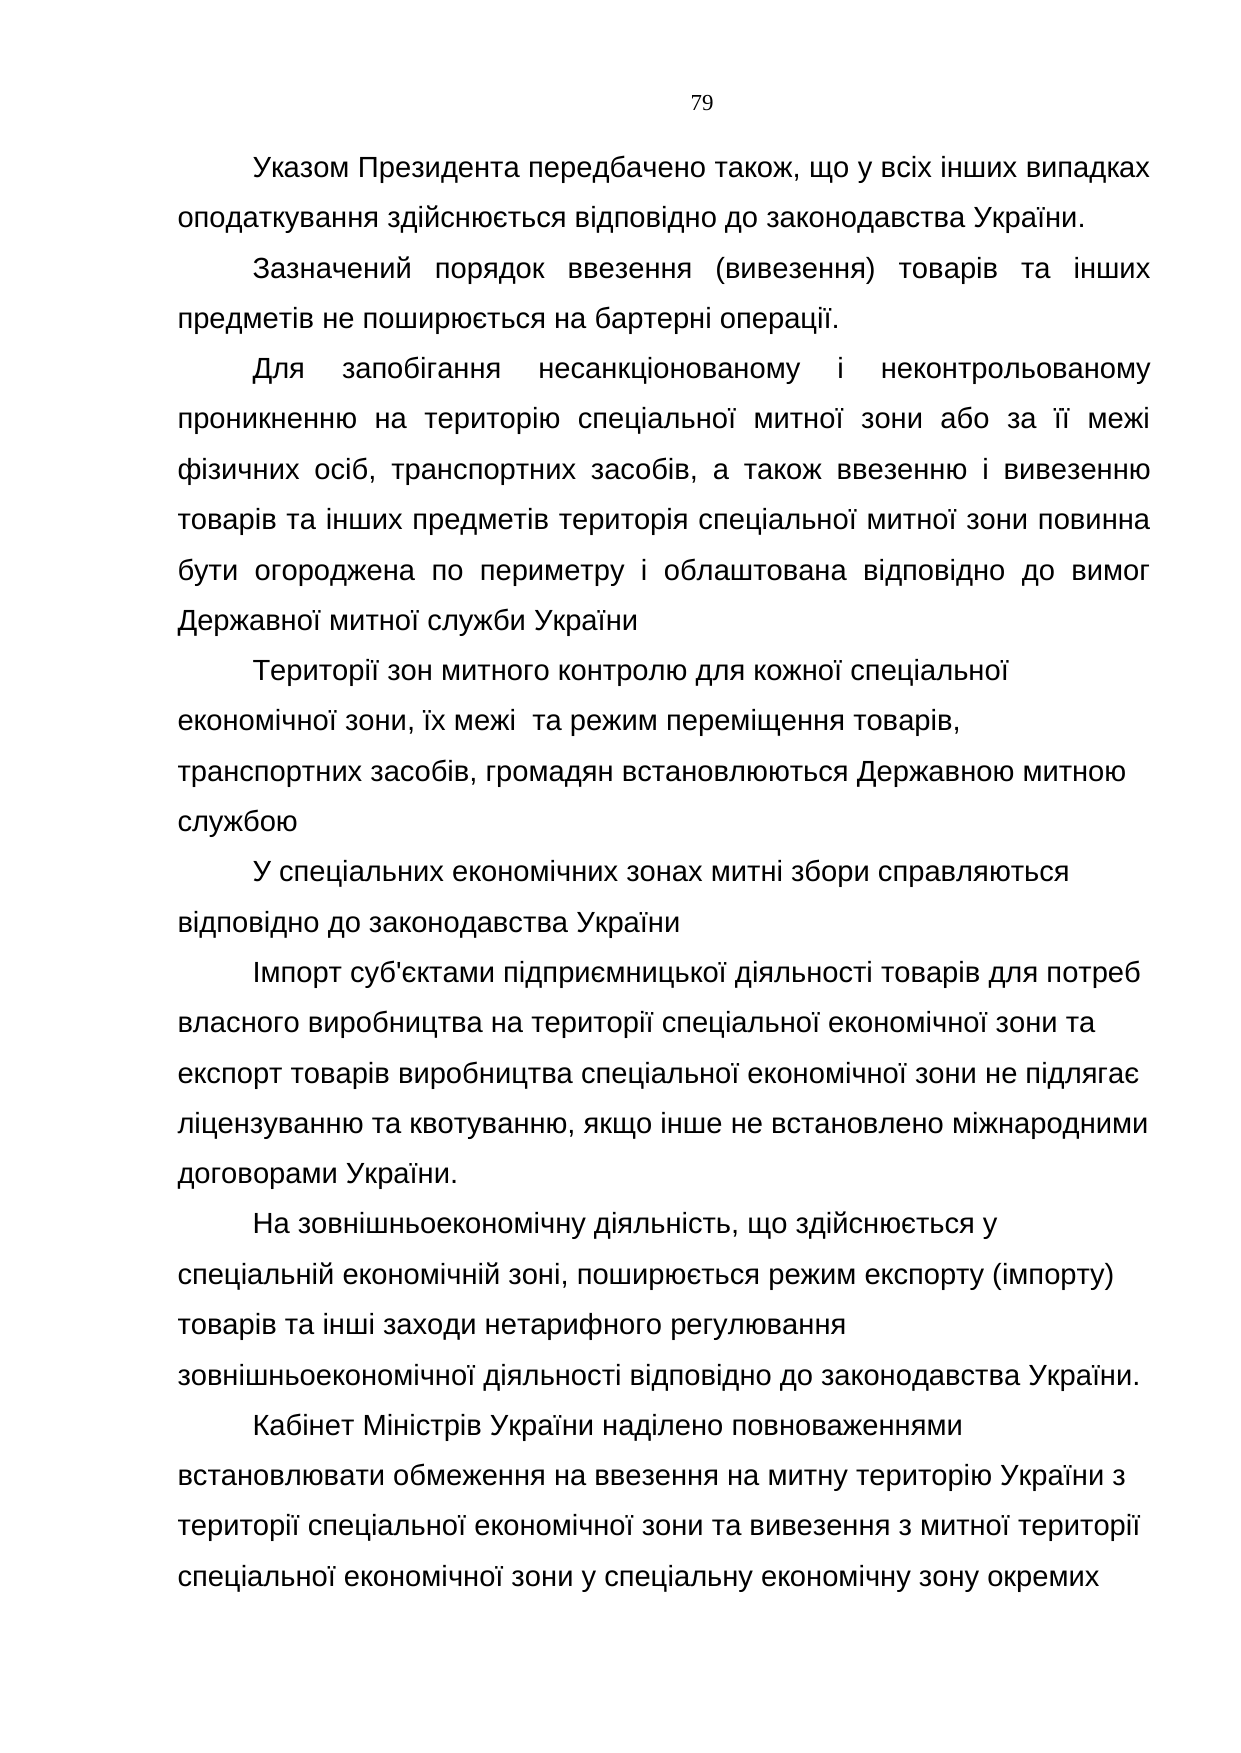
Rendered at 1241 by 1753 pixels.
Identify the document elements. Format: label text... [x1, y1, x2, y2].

text Імпорт суб'єктами підприємницької діяльності товарів для потреб власного виробництва на території спеціальної економічної зони та експорт товарів виробництва спеціальної економічної зони не підлягає ліцензуванню та квотуванню, якщо інше не встановлено міжнародними договорами України. [177, 955, 1152, 1190]
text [177, 1408, 1152, 1592]
text На зовнішньоекономічну діяльність, що здійснюється у спеціальній економічній зоні, поширюється режим експорту (імпорту) товарів та інші заходи нетарифного регулювання зовнішньоекономічної діяльності відповідно до законодавства України. [177, 1207, 1152, 1391]
text Зазначений порядок ввезення (вивезення) товарів та інших предметів не поширюється на бартерні операції. [177, 251, 1152, 334]
text Для запобігання несанкціонованому і неконтрольованому проникненню на територію спеціальної митної зони або за її межі фізичних осіб, транспортних засобів, а також ввезенню і вивезенню товарів та інших предметів територія спеціальної митної зони повинна бути огороджена по периметру і облаштована відповідно до вимог Державної митної служби України [177, 351, 1152, 636]
text У спеціальних економічних зонах митні збори справляються відповідно до законодавства України [177, 854, 1152, 938]
text Території зон митного контролю для кожної спеціальної економічної зони, їх межі та режим переміщення товарів, транспортних засобів, громадян встановлюються Державною митною службою [177, 653, 1152, 838]
text Указом Президента передбачено також, що у всіх інших випадках оподаткування здійснюється відповідно до законодавства України. [177, 150, 1152, 234]
